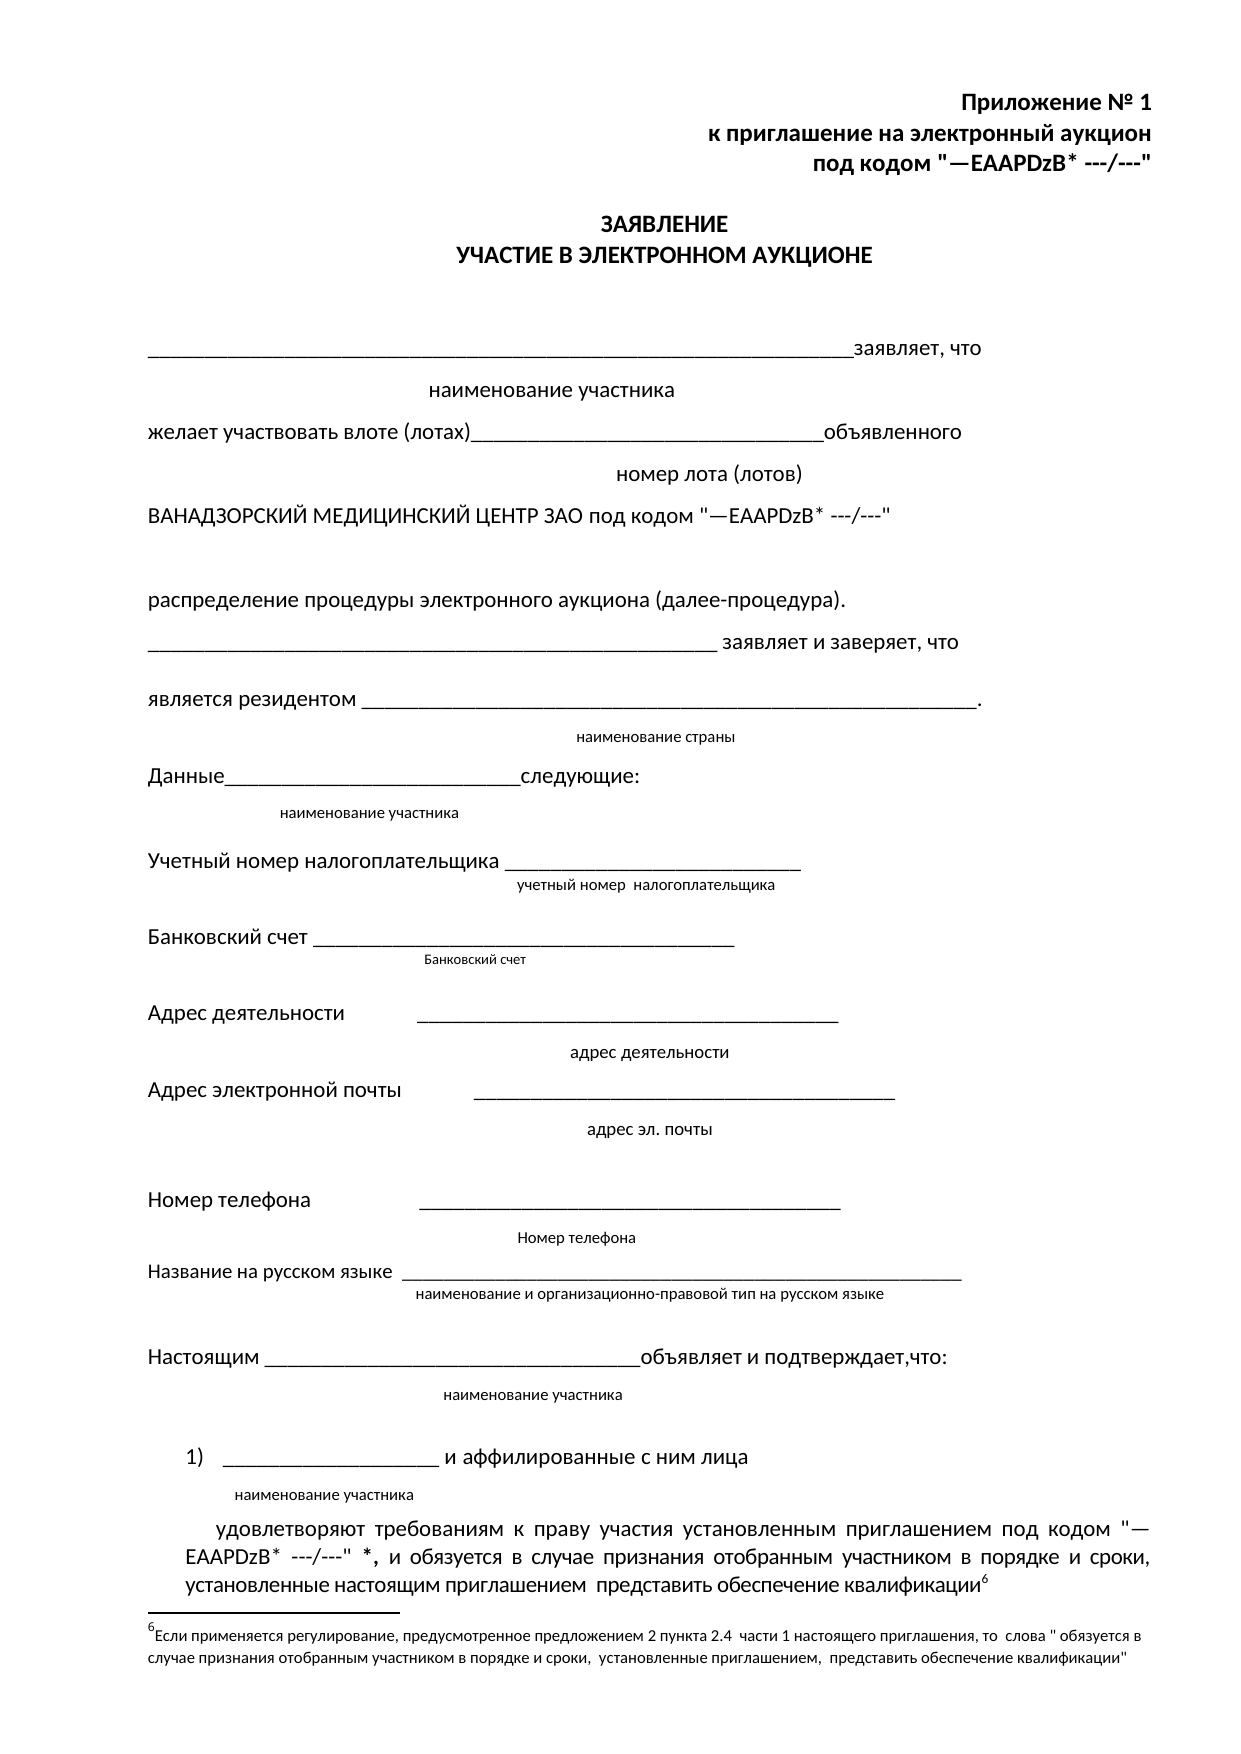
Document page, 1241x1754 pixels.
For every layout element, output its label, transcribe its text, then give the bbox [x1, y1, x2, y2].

text Адрес деятельности _____________________________________ [148, 998, 1152, 1026]
text Учетный номер налогоплательщика __________________________ [148, 846, 1152, 874]
text Адрес электронной почты _____________________________________ [148, 1075, 1152, 1103]
text распределение процедуры электронного аукциона (далее-процедура). [148, 585, 1152, 613]
text является резидентом ______________________________________________________. [148, 684, 1152, 713]
text ______________________________________________________________заявляет, что [148, 333, 1152, 361]
text наименование участника [148, 803, 1152, 823]
text наименование и организационно-правовой тип на русском языке [148, 1283, 1152, 1304]
text ВАНАДЗОРСКИЙ МЕДИЦИНСКИЙ ЦЕНТР ЗАО под кодом "—EAAPDzB* ---/---" [148, 501, 1152, 529]
text Номер телефона _____________________________________ [148, 1186, 1152, 1213]
text Приложение № 1 [148, 86, 1152, 117]
text Название на русском языке ______________________________________________________ [148, 1258, 1152, 1283]
text под кодом "—EAAPDzB* ---/---" [177, 147, 1152, 178]
text Данные__________________________следующие: [148, 761, 1152, 789]
text ЗАЯВЛЕНИЕ [177, 208, 1152, 239]
text к приглашение на электронный аукцион [177, 117, 1152, 147]
text желает участвовать влоте (лотах)_______________________________объявленного [148, 417, 1152, 445]
text учетный номер налогоплательщика [148, 874, 1152, 894]
text __________________________________________________ заявляет и заверяет, что [148, 627, 1152, 655]
text наименование страны [576, 727, 1152, 747]
list ___________________ и аффилированные с ним лица [185, 1442, 1152, 1470]
text Банковский счет [148, 950, 1152, 968]
text наименование участника [428, 375, 1152, 403]
text Настоящим _________________________________объявляет и подтверждает,что: [148, 1342, 1152, 1370]
text наименование участника [148, 1484, 1152, 1504]
text Номер телефона [517, 1227, 1152, 1248]
text наименование участника [443, 1384, 1152, 1404]
text Банковский счет _____________________________________ [148, 922, 1152, 950]
text адрес эл. почты [148, 1117, 1152, 1140]
text адрес деятельности [148, 1040, 1152, 1063]
text номер лота (лотов) [606, 459, 1152, 487]
text УЧАСТИЕ В ЭЛЕКТРОННОМ АУКЦИОНЕ [177, 239, 1152, 269]
text удовлетворяют требованиям к праву участия установленным приглашением под кодом "—EAAPDzB* ---/---" *, и обязуется в случае признания отобранным участником в порядке и сроки, установленные настоящим приглашением представить обеспечение квалификации [185, 1514, 1152, 1598]
